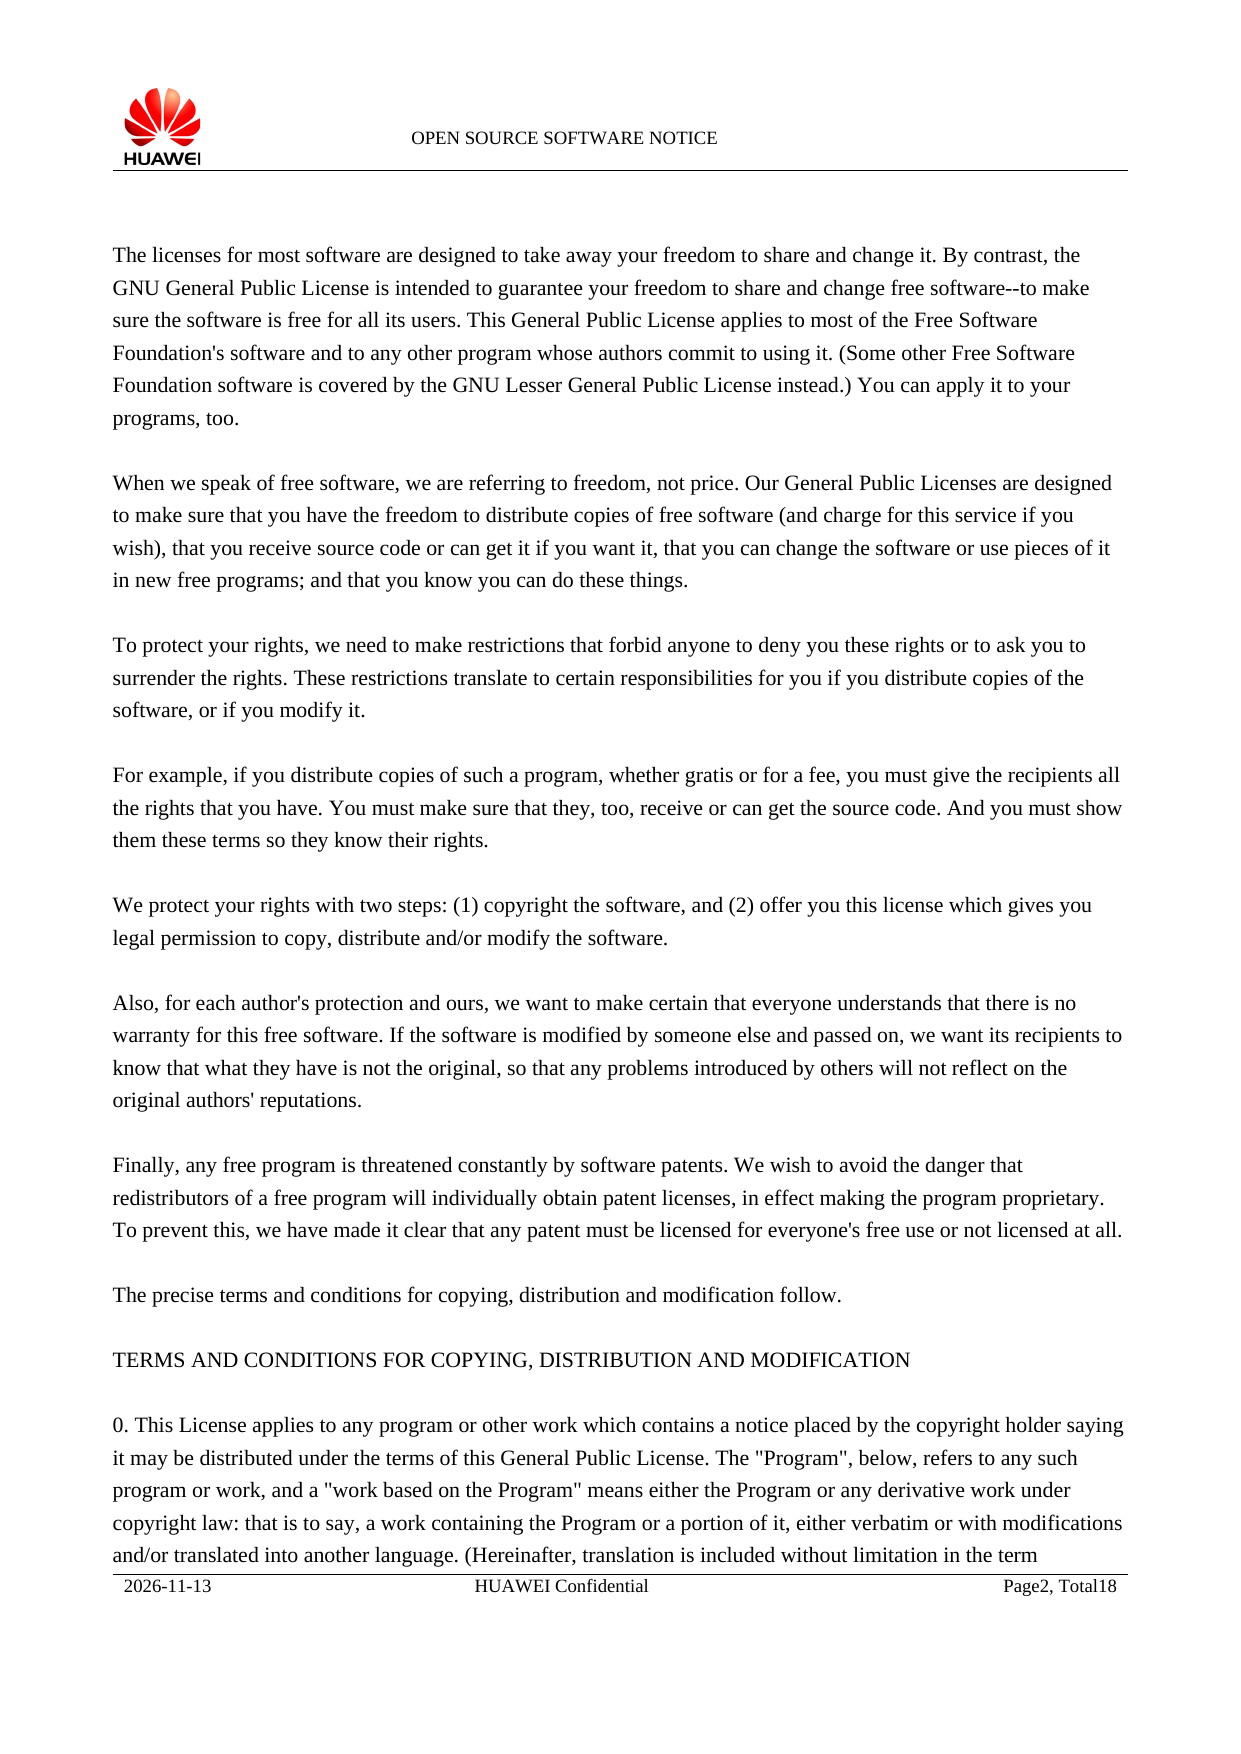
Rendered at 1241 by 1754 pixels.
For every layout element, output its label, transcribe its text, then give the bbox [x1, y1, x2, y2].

picture [124, 88, 201, 165]
